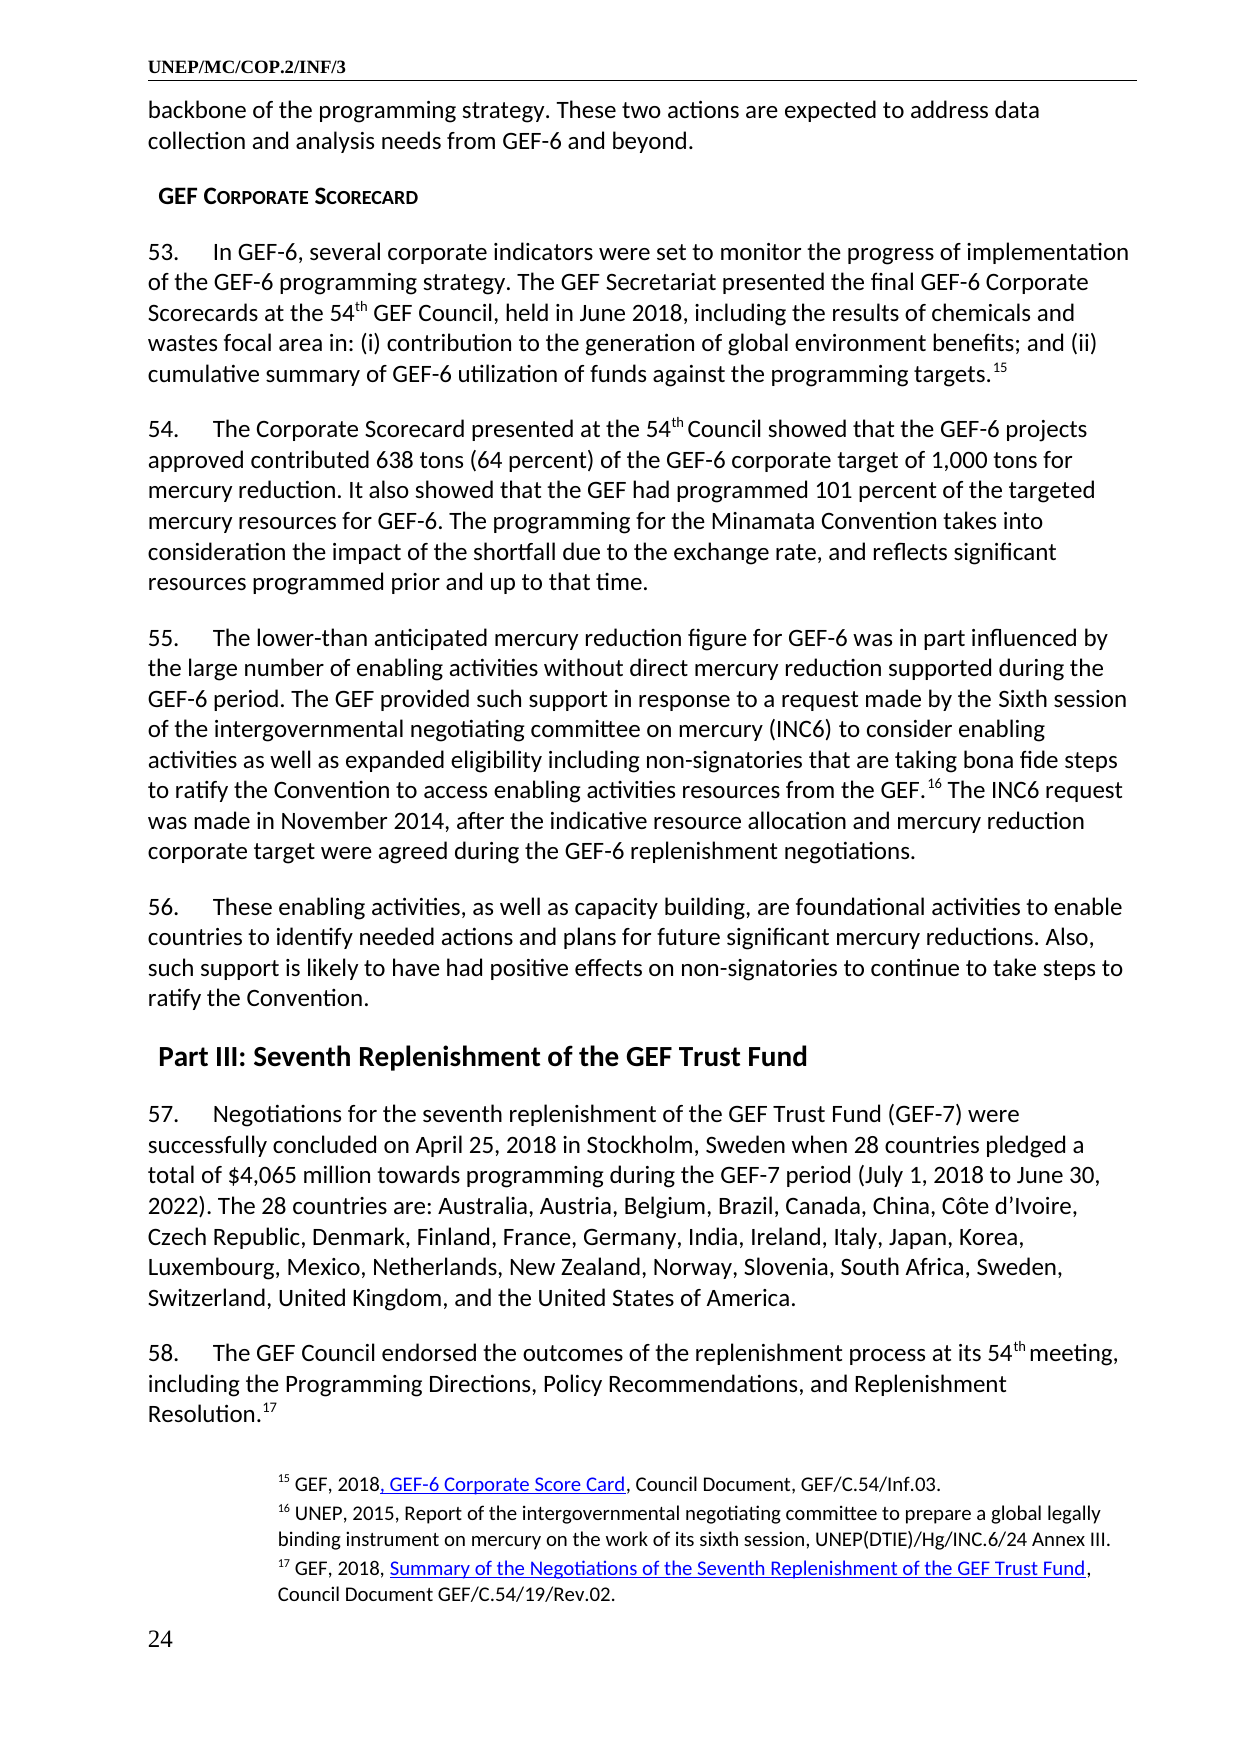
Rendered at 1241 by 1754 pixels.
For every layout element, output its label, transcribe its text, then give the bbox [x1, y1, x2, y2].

text These enabling activities, as well as capacity building, are foundational activities to enable countries to identify needed actions and plans for future significant mercury reductions. Also, such support is likely to have had positive effects on non-signatories to continue to take steps to ratify the Convention. [148, 891, 1137, 1013]
text In GEF-6, several corporate indicators were set to monitor the progress of implementation of the GEF-6 programming strategy. The GEF Secretariat presented the final GEF-6 Corporate Scorecards at the 54th GEF Council, held in June 2018, including the results of chemicals and wastes focal area in: (i) contribution to the generation of global environment benefits; and (ii) cumulative summary of GEF-6 utilization of funds against the programming targets. [148, 236, 1137, 389]
subtitle GEF Corporate Scorecard [158, 181, 1137, 211]
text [148, 94, 1137, 156]
text The GEF Council endorsed the outcomes of the replenishment process at its 54th meeting, including the Programming Directions, Policy Recommendations, and Replenishment Resolution. [148, 1337, 1137, 1429]
text Negotiations for the seventh replenishment of the GEF Trust Fund (GEF-7) were successfully concluded on April 25, 2018 in Stockholm, Sweden when 28 countries pledged a total of $4,065 million towards programming during the GEF-7 period (July 1, 2018 to June 30, 2022). The 28 countries are: Australia, Austria, Belgium, Brazil, Canada, China, Côte d’Ivoire, Czech Republic, Denmark, Finland, France, Germany, India, Ireland, Italy, Japan, Korea, Luxembourg, Mexico, Netherlands, New Zealand, Norway, Slovenia, South Africa, Sweden, Switzerland, United Kingdom, and the United States of America. [148, 1099, 1137, 1312]
subtitle Part III: Seventh Replenishment of the GEF Trust Fund [158, 1038, 1137, 1074]
text The lower-than anticipated mercury reduction figure for GEF-6 was in part influenced by the large number of enabling activities without direct mercury reduction supported during the GEF-6 period. The GEF provided such support in response to a request made by the Sixth session of the intergovernmental negotiating committee on mercury (INC6) to consider enabling activities as well as expanded eligibility including non-signatories that are taking bona fide steps to ratify the Convention to access enabling activities resources from the GEF. The INC6 request was made in November 2014, after the indicative resource allocation and mercury reduction corporate target were agreed during the GEF-6 replenishment negotiations. [148, 622, 1137, 866]
text The Corporate Scorecard presented at the 54th Council showed that the GEF-6 projects approved contributed 638 tons (64 percent) of the GEF-6 corporate target of 1,000 tons for mercury reduction. It also showed that the GEF had programmed 101 percent of the targeted mercury resources for GEF-6. The programming for the Minamata Convention takes into consideration the impact of the shortfall due to the exchange rate, and reflects significant resources programmed prior and up to that time. [148, 414, 1137, 597]
